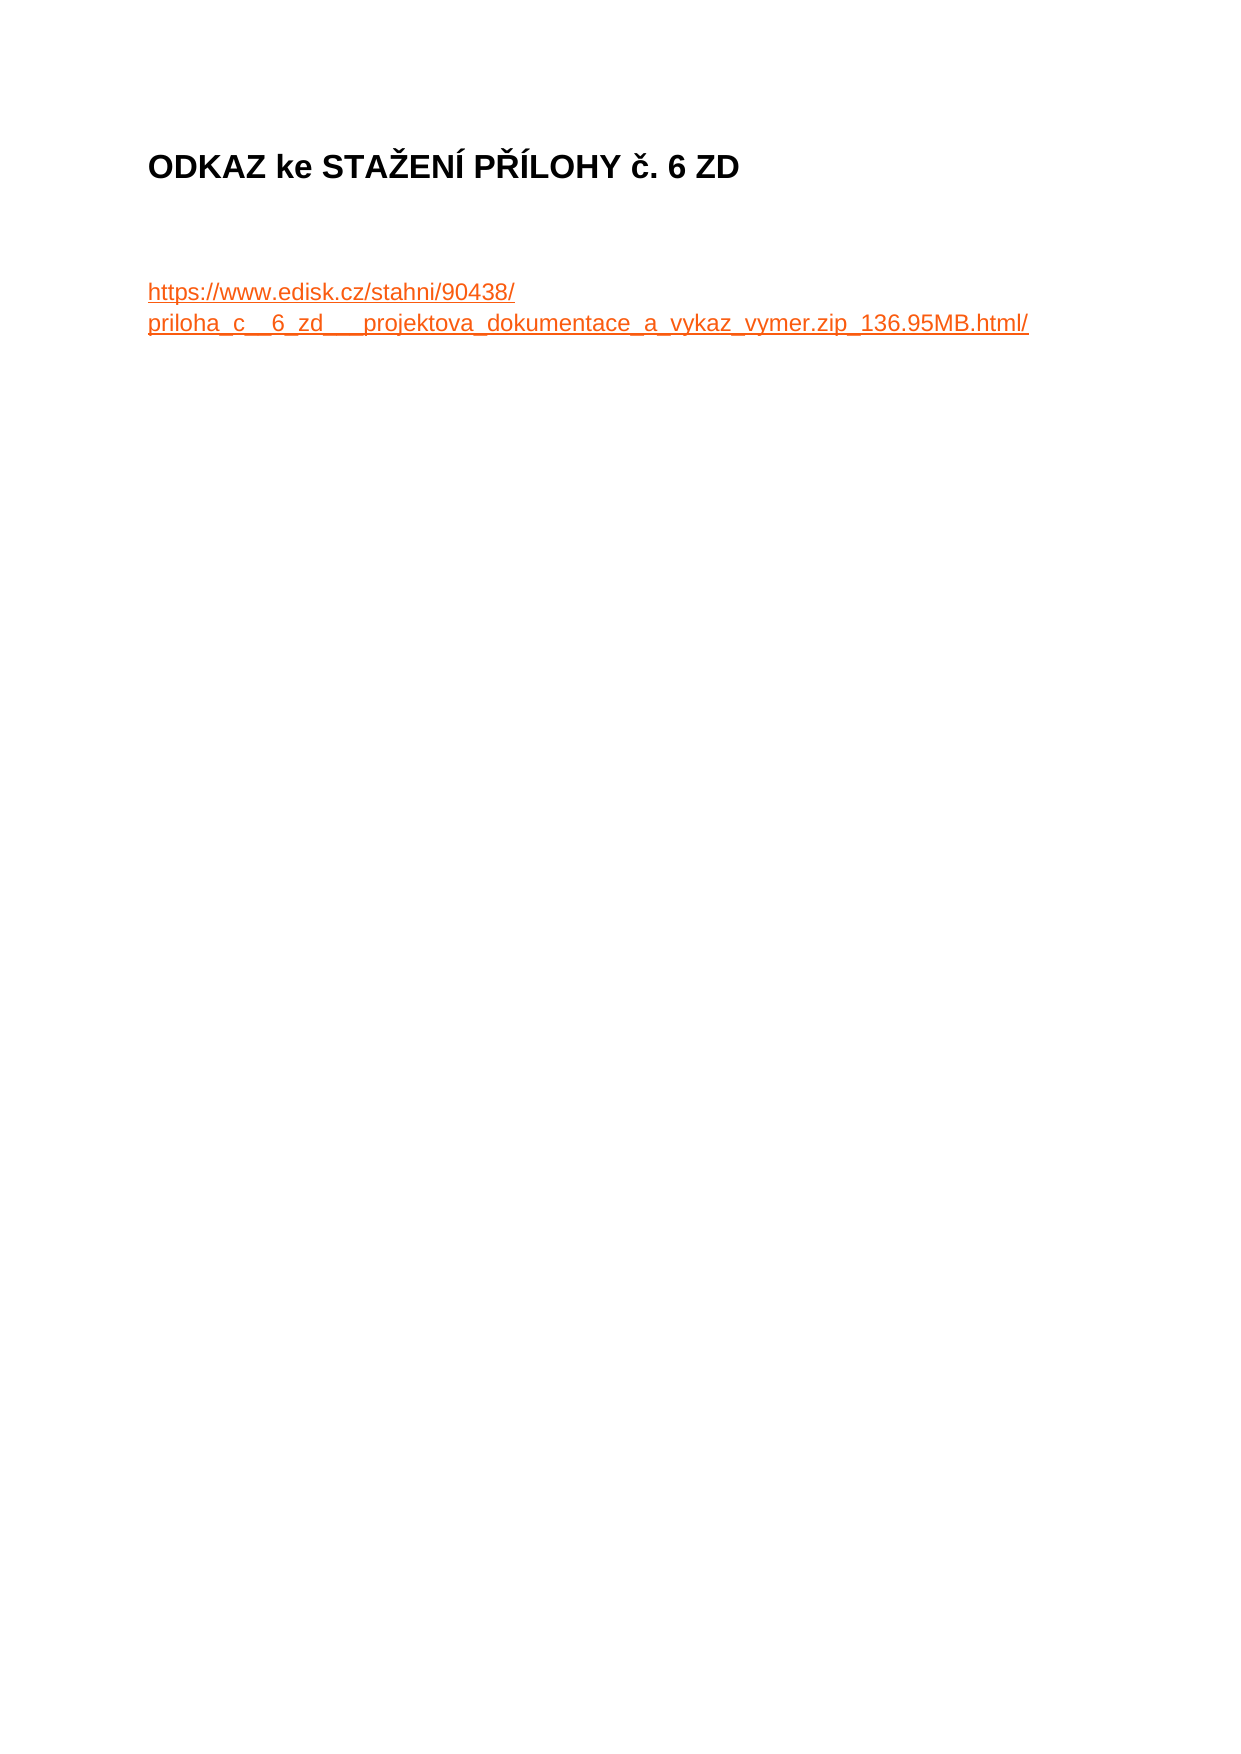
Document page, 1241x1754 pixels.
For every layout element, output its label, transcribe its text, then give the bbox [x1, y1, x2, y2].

text https://www.edisk.cz/stahni/90438/priloha_c__6_zd___projektova_dokumentace_a_vykaz_vymer.zip_136.95MB.html/ [148, 278, 1093, 337]
text ODKAZ ke STAŽENÍ PŘÍLOHY č. 6 ZD [148, 148, 1093, 186]
